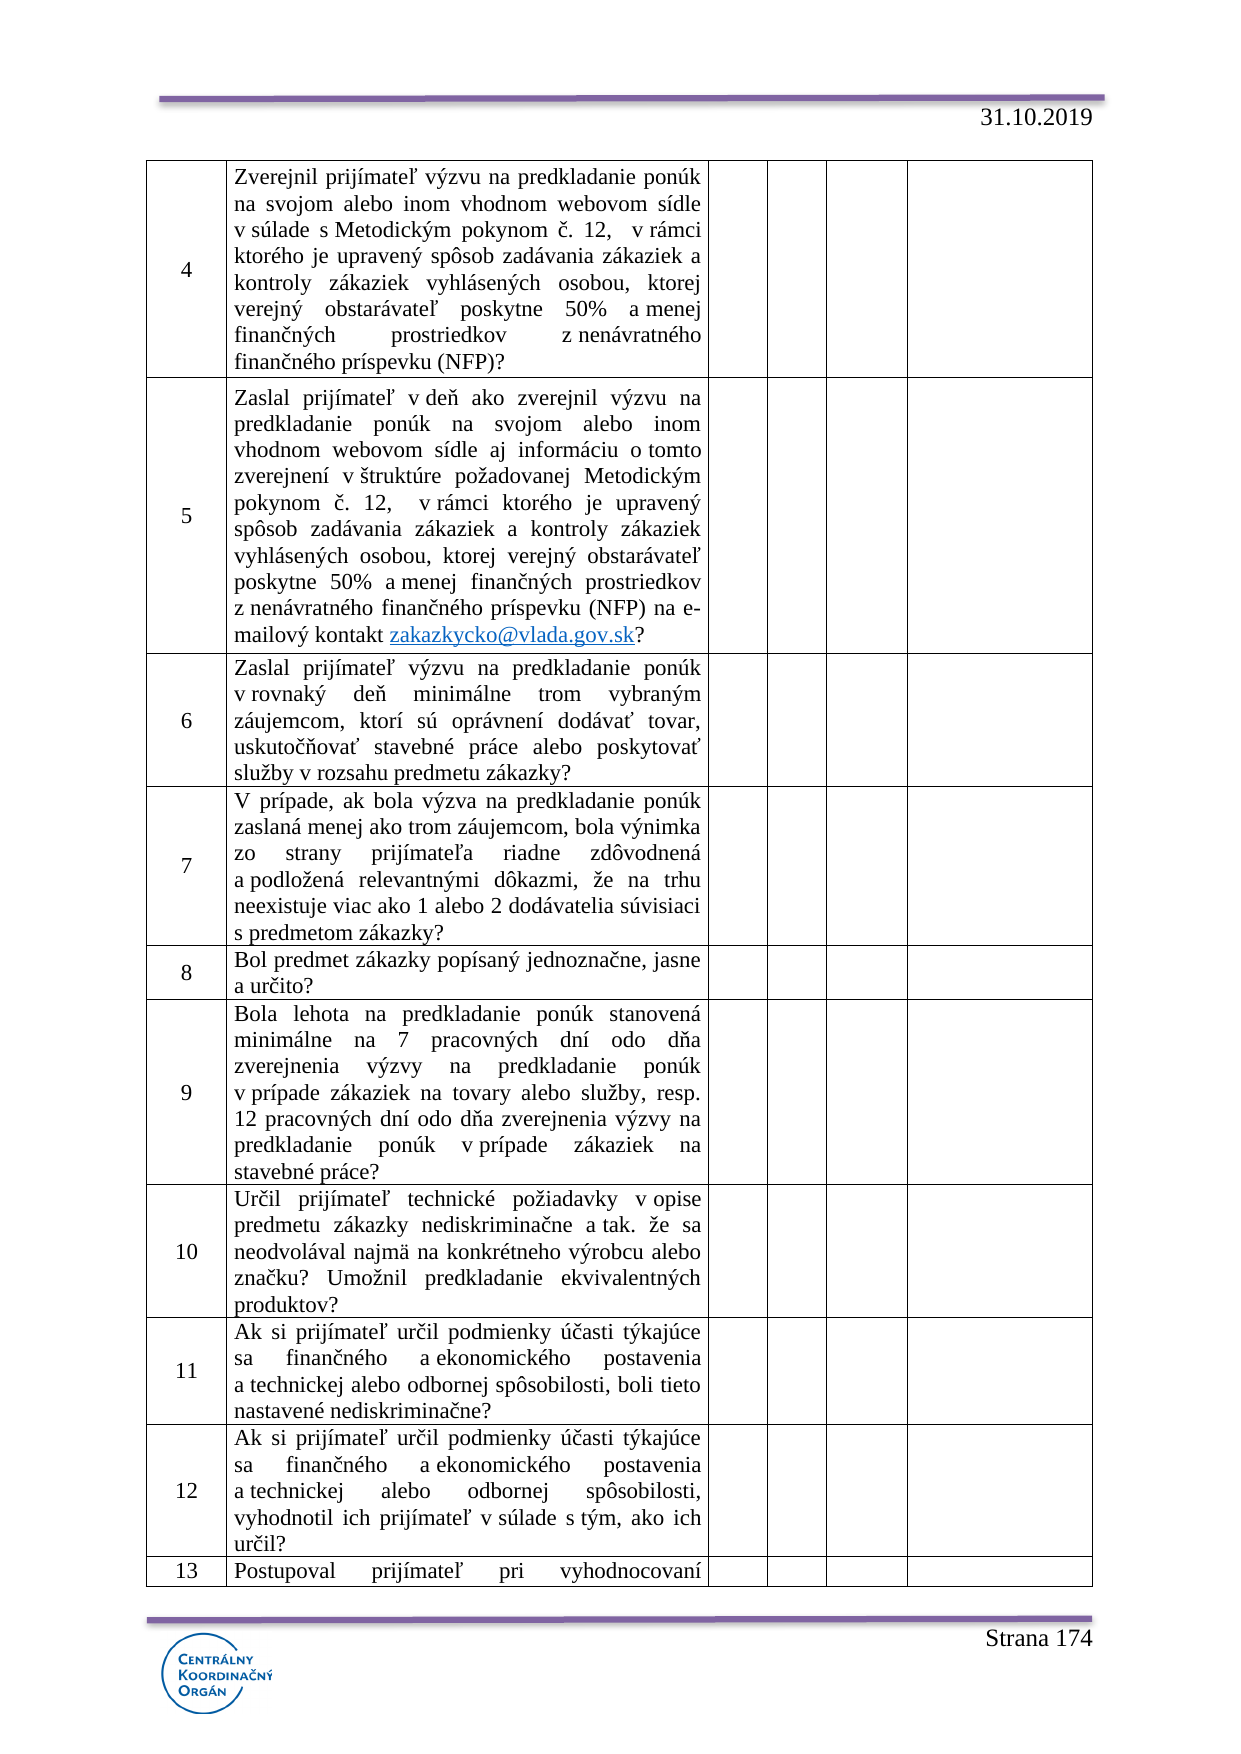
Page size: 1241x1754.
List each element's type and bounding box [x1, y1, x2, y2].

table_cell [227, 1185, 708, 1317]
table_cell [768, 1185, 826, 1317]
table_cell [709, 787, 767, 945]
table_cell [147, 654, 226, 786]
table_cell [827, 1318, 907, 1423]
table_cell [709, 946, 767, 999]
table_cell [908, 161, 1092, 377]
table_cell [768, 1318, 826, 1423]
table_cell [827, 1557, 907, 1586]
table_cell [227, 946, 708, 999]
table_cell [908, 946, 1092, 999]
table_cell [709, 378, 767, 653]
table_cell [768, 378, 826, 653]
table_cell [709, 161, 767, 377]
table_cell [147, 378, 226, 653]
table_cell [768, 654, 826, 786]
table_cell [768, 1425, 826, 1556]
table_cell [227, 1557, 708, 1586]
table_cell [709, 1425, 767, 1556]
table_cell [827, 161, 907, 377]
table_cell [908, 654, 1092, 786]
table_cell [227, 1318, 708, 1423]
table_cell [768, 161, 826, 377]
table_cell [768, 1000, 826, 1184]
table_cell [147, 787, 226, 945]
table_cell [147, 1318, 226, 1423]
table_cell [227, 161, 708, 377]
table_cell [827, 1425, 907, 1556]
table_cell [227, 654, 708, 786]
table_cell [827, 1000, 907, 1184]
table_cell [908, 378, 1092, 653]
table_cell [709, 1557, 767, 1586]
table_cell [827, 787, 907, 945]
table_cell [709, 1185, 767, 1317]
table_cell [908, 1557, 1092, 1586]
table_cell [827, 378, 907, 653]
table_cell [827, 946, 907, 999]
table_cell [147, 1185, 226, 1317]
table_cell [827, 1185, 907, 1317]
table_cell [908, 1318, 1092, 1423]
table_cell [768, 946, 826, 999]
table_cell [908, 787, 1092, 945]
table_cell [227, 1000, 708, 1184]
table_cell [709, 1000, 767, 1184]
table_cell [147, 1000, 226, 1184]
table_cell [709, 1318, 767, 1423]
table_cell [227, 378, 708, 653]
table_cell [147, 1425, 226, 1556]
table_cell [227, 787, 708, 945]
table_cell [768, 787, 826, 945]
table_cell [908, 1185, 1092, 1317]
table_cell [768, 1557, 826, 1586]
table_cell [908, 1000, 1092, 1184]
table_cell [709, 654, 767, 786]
picture [159, 1631, 272, 1713]
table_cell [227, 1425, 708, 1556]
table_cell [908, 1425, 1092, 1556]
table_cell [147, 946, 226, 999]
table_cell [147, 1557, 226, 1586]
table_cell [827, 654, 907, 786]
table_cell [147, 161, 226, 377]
